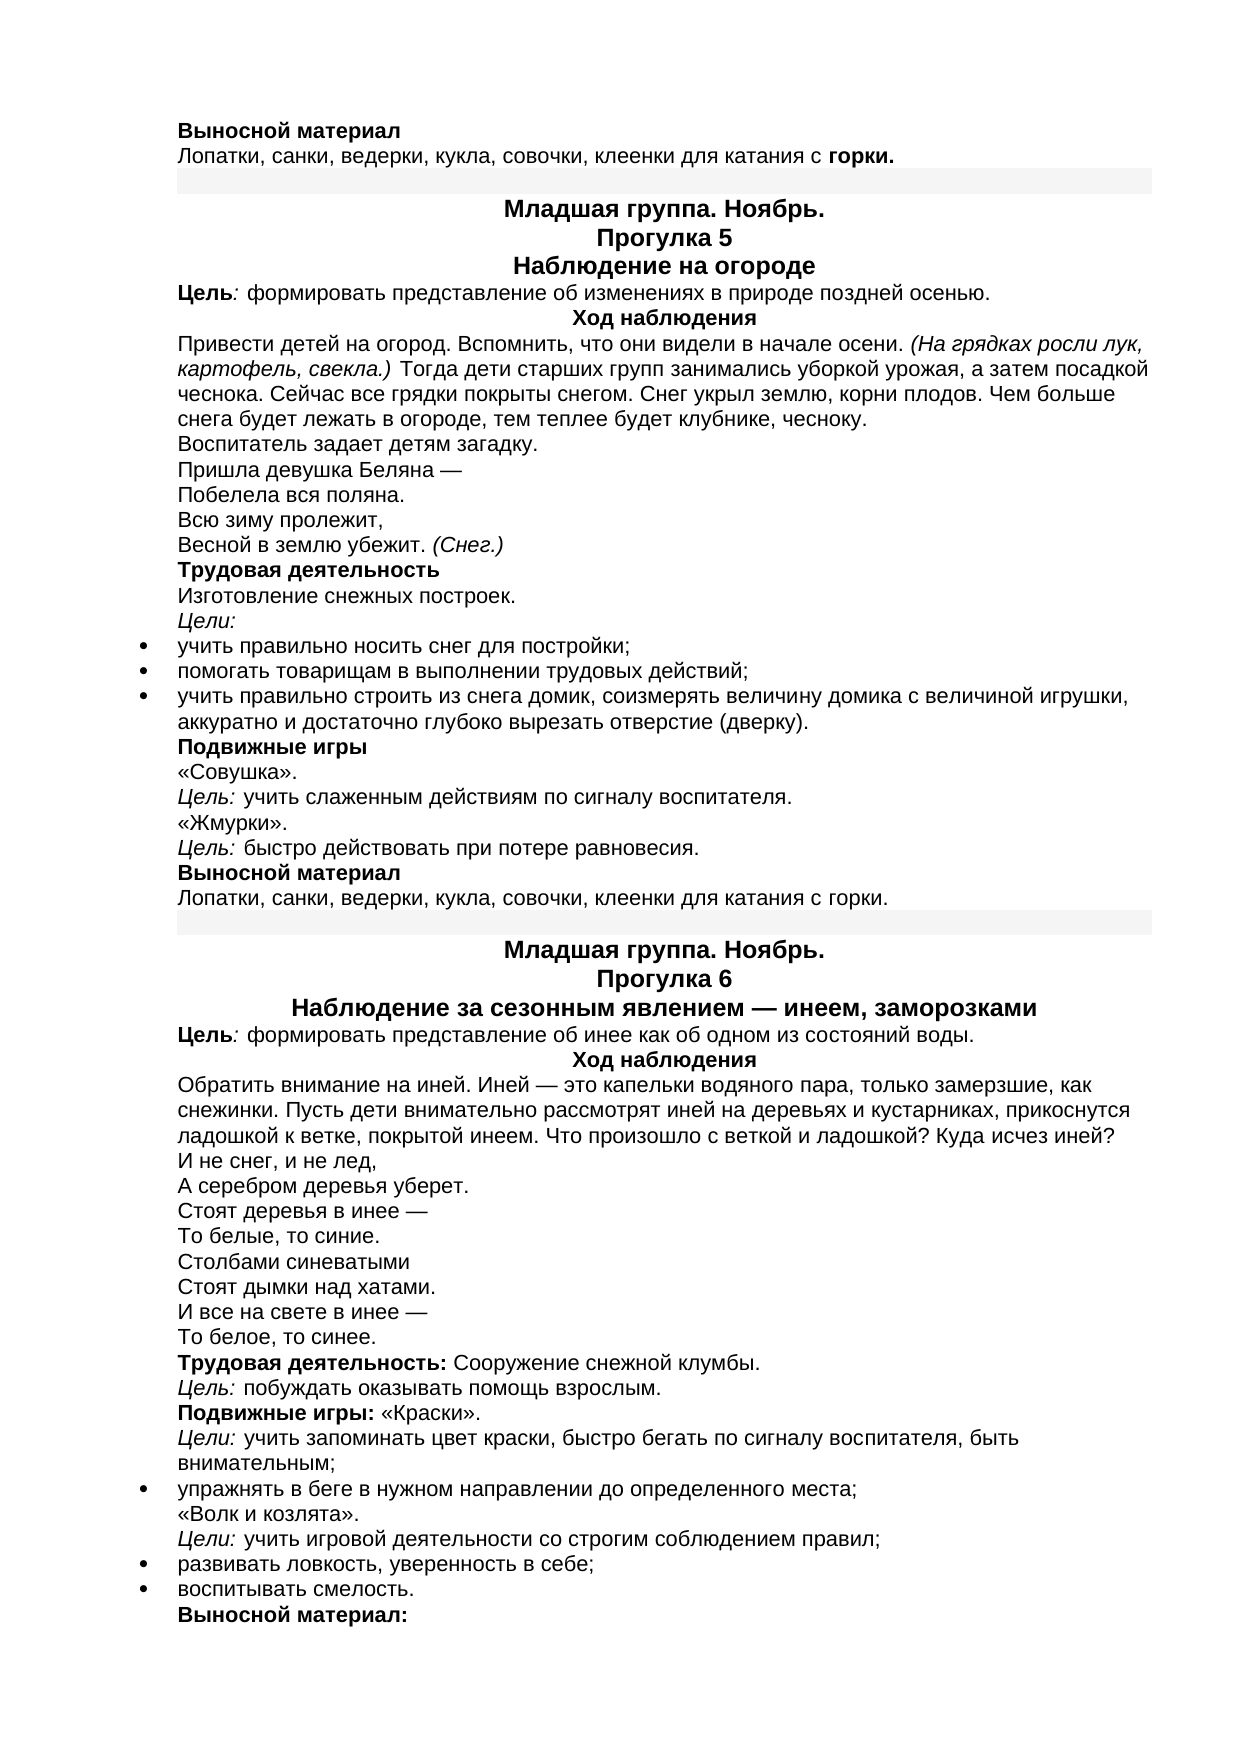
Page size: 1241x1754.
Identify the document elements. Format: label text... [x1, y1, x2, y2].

text Столбами синеватыми [177, 1248, 1152, 1274]
text «Совушка». [177, 759, 1152, 784]
text Прогулка 6 [177, 964, 1152, 993]
text Цель: побуждать оказывать помощь взрослым. [177, 1374, 1152, 1400]
text Лопатки, санки, ведерки, кукла, совочки, клеенки для катания с горки. [177, 885, 1152, 910]
text И все на свете в инее — [177, 1299, 1152, 1324]
text Цель: учить слаженным действиям по сигналу воспитателя. [177, 784, 1152, 809]
text Подвижные игры: «Краски». [177, 1400, 1152, 1425]
text Лопатки, санки, ведерки, кукла, совочки, клеенки для катания с горки. [177, 143, 1152, 168]
text Цель: формировать представление об инее как об одном из состояний воды. [177, 1022, 1152, 1047]
text Цель: быстро действовать при потере равновесия. [177, 834, 1152, 860]
text Цель: формировать представление об изменениях в природе поздней осенью. [177, 280, 1152, 305]
text Стоят деревья в инее — [177, 1198, 1152, 1223]
text Привести детей на огород. Вспомнить, что они видели в начале осени. (На грядках росли лук, картофель, свекла.) Тогда дети старших групп занимались уборкой урожая, а затем посадкой чеснока. Сейчас все грядки покрыты снегом. Снег укрыл землю, корни плодов. Чем больше снега будет лежать в огороде, тем теплее будет клубнике, чесноку. [177, 330, 1152, 431]
list помогать товарищам в выполнении трудовых действий; [140, 658, 1152, 683]
list учить правильно носить снег для постройки; [140, 633, 1152, 658]
text «Волк и козлята». [177, 1501, 1152, 1526]
text Выносной материал [177, 118, 1152, 143]
text Побелела вся поляна. [177, 482, 1152, 507]
text То белое, то синее. [177, 1324, 1152, 1349]
text Трудовая деятельность [177, 557, 1152, 582]
text Трудовая деятельность: Сооружение снежной клумбы. [177, 1349, 1152, 1374]
text Цели: учить игровой деятельности со строгим соблюдением правил; [177, 1526, 1152, 1551]
text Воспитатель задает детям загадку. [177, 431, 1152, 456]
text «Жмурки». [177, 809, 1152, 834]
text Подвижные игры [177, 734, 1152, 759]
text Наблюдение на огороде [177, 251, 1152, 280]
text Всю зиму пролежит, [177, 507, 1152, 532]
text Ход наблюдения [177, 305, 1152, 330]
text Прогулка 5 [177, 222, 1152, 251]
text Выносной материал [177, 860, 1152, 885]
text Наблюдение за сезонным явлением — инеем, заморозками [177, 993, 1152, 1022]
text Пришла девушка Беляна — [177, 456, 1152, 482]
list развивать ловкость, уверенность в себе; [140, 1551, 1152, 1576]
text Младшая группа. Ноябрь. [177, 935, 1152, 964]
text Изготовление снежных построек. [177, 582, 1152, 608]
text То белые, то синие. [177, 1223, 1152, 1248]
text Младшая группа. Ноябрь. [177, 194, 1152, 222]
text Выносной материал: [177, 1601, 1152, 1627]
list упражнять в беге в нужном направлении до определенного места; [140, 1475, 1152, 1501]
text Цели: [177, 608, 1152, 633]
text И не снег, и не лед, [177, 1148, 1152, 1173]
list учить правильно строить из снега домик, соизмерять величину домика с величиной игрушки, аккуратно и достаточно глубоко вырезать отверстие (дверку). [140, 683, 1152, 734]
text А серебром деревья уберет. [177, 1173, 1152, 1198]
text Обратить внимание на иней. Иней — это капельки водяного пара, только замерзшие, как снежинки. Пусть дети внимательно рассмотрят иней на деревьях и кустарниках, прикоснутся ладошкой к ветке, покрытой инеем. Что произошло с веткой и ладошкой? Куда исчез иней? [177, 1072, 1152, 1148]
text Весной в землю убежит. (Снег.) [177, 532, 1152, 557]
text Ход наблюдения [177, 1047, 1152, 1072]
text Стоят дымки над хатами. [177, 1274, 1152, 1299]
text Цели: учить запоминать цвет краски, быстро бегать по сигналу воспитателя, быть внимательным; [177, 1425, 1152, 1475]
list воспитывать смелость. [140, 1576, 1152, 1601]
